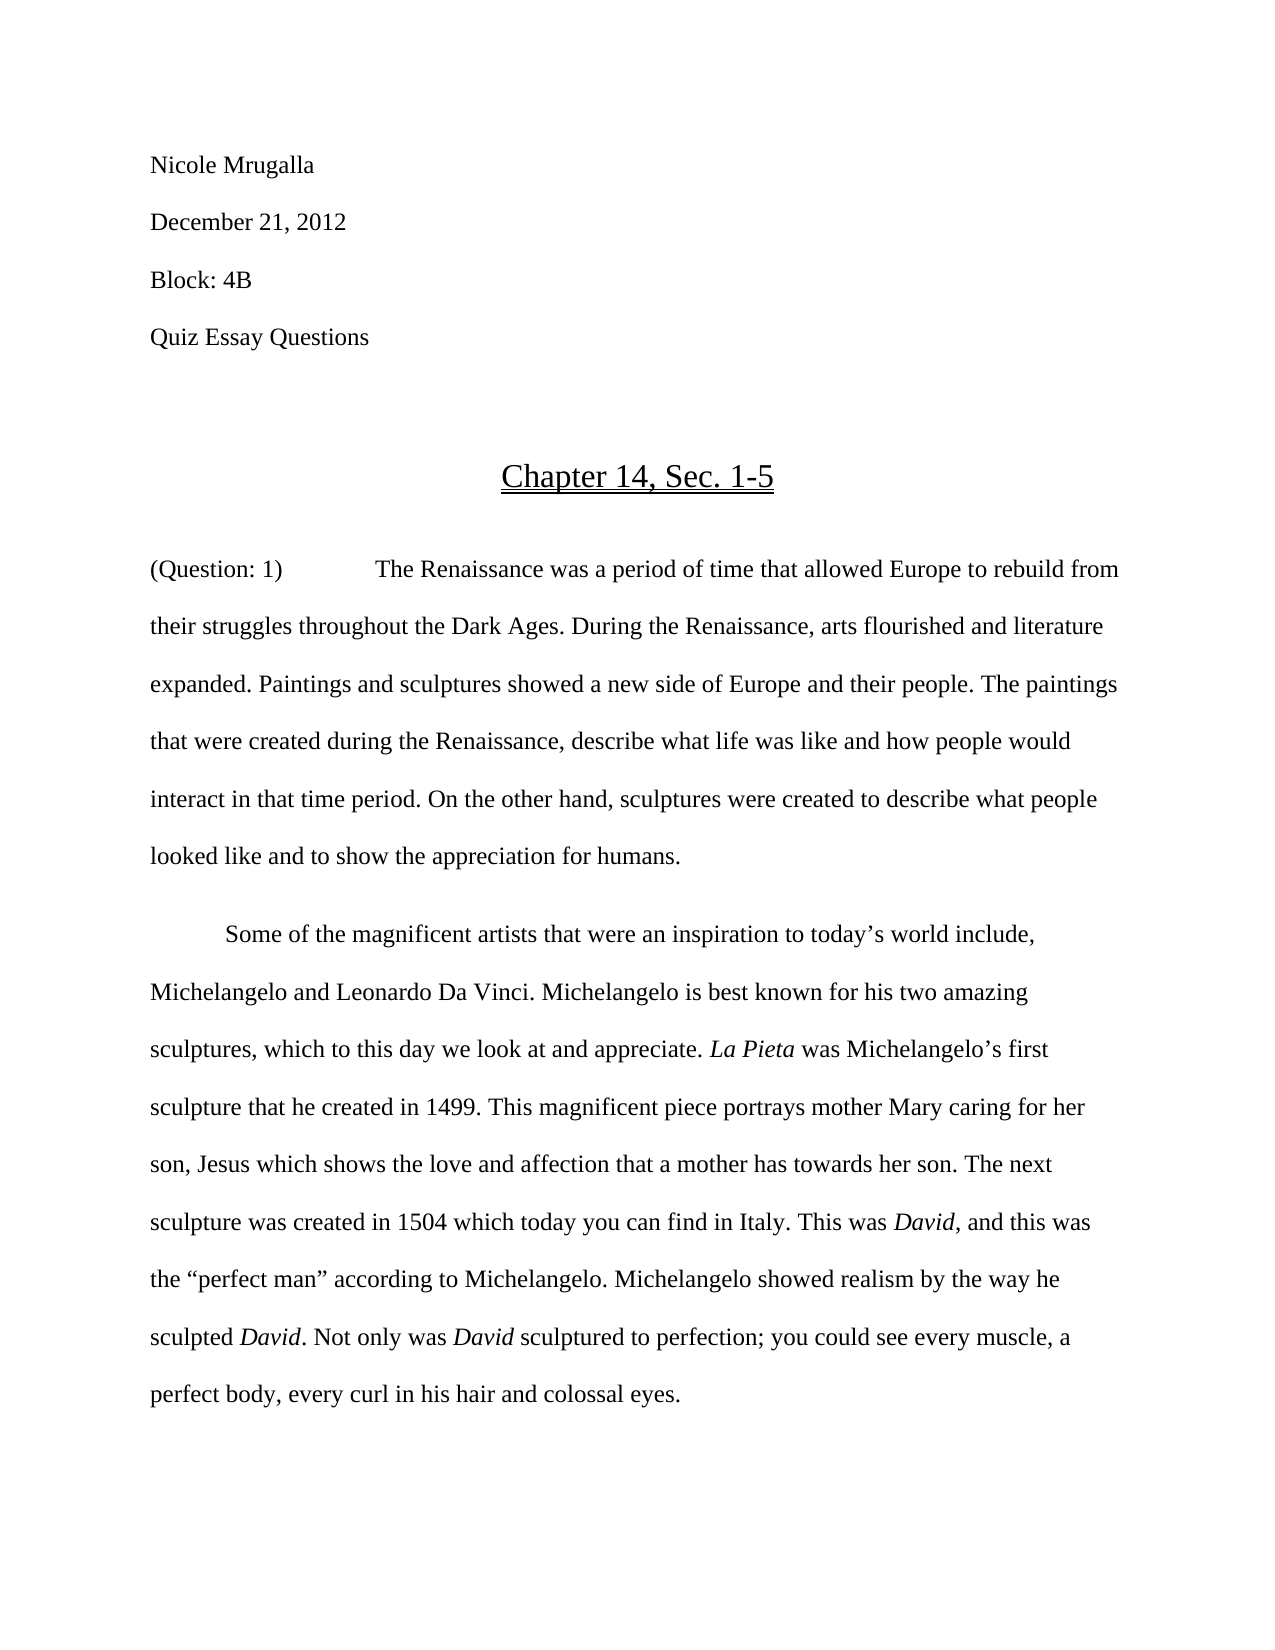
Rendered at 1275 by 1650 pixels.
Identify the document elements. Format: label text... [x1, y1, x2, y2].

text Chapter 14, Sec. 1-5 [150, 456, 1125, 494]
text (Question: 1) The Renaissance was a period of time that allowed Europe to rebuild from their struggles throughout the Dark Ages. During the Renaissance, arts flourished and literature expanded. Paintings and sculptures showed a new side of Europe and their people. The paintings that were created during the Renaissance, describe what life was like and how people would interact in that time period. On the other hand, sculptures were created to describe what people looked like and to show the appreciation for humans. [150, 554, 1125, 870]
text Nicole Mrugalla December 21, 2012 Block: 4B Quiz Essay Questions [150, 150, 1125, 407]
text Some of the magnificent artists that were an inspiration to today’s world include, Michelangelo and Leonardo Da Vinci. Michelangelo is best known for his two amazing sculptures, which to this day we look at and appreciate. La Pieta was Michelangelo’s first sculpture that he created in 1499. This magnificent piece portrays mother Mary caring for her son, Jesus which shows the love and affection that a mother has towards her son. The next sculpture was created in 1504 which today you can find in Italy. This was David, and this was the “perfect man” according to Michelangelo. Michelangelo showed realism by the way he sculpted David. Not only was David sculptured to perfection; you could see every muscle, a perfect body, every curl in his hair and colossal eyes. [150, 919, 1125, 1408]
